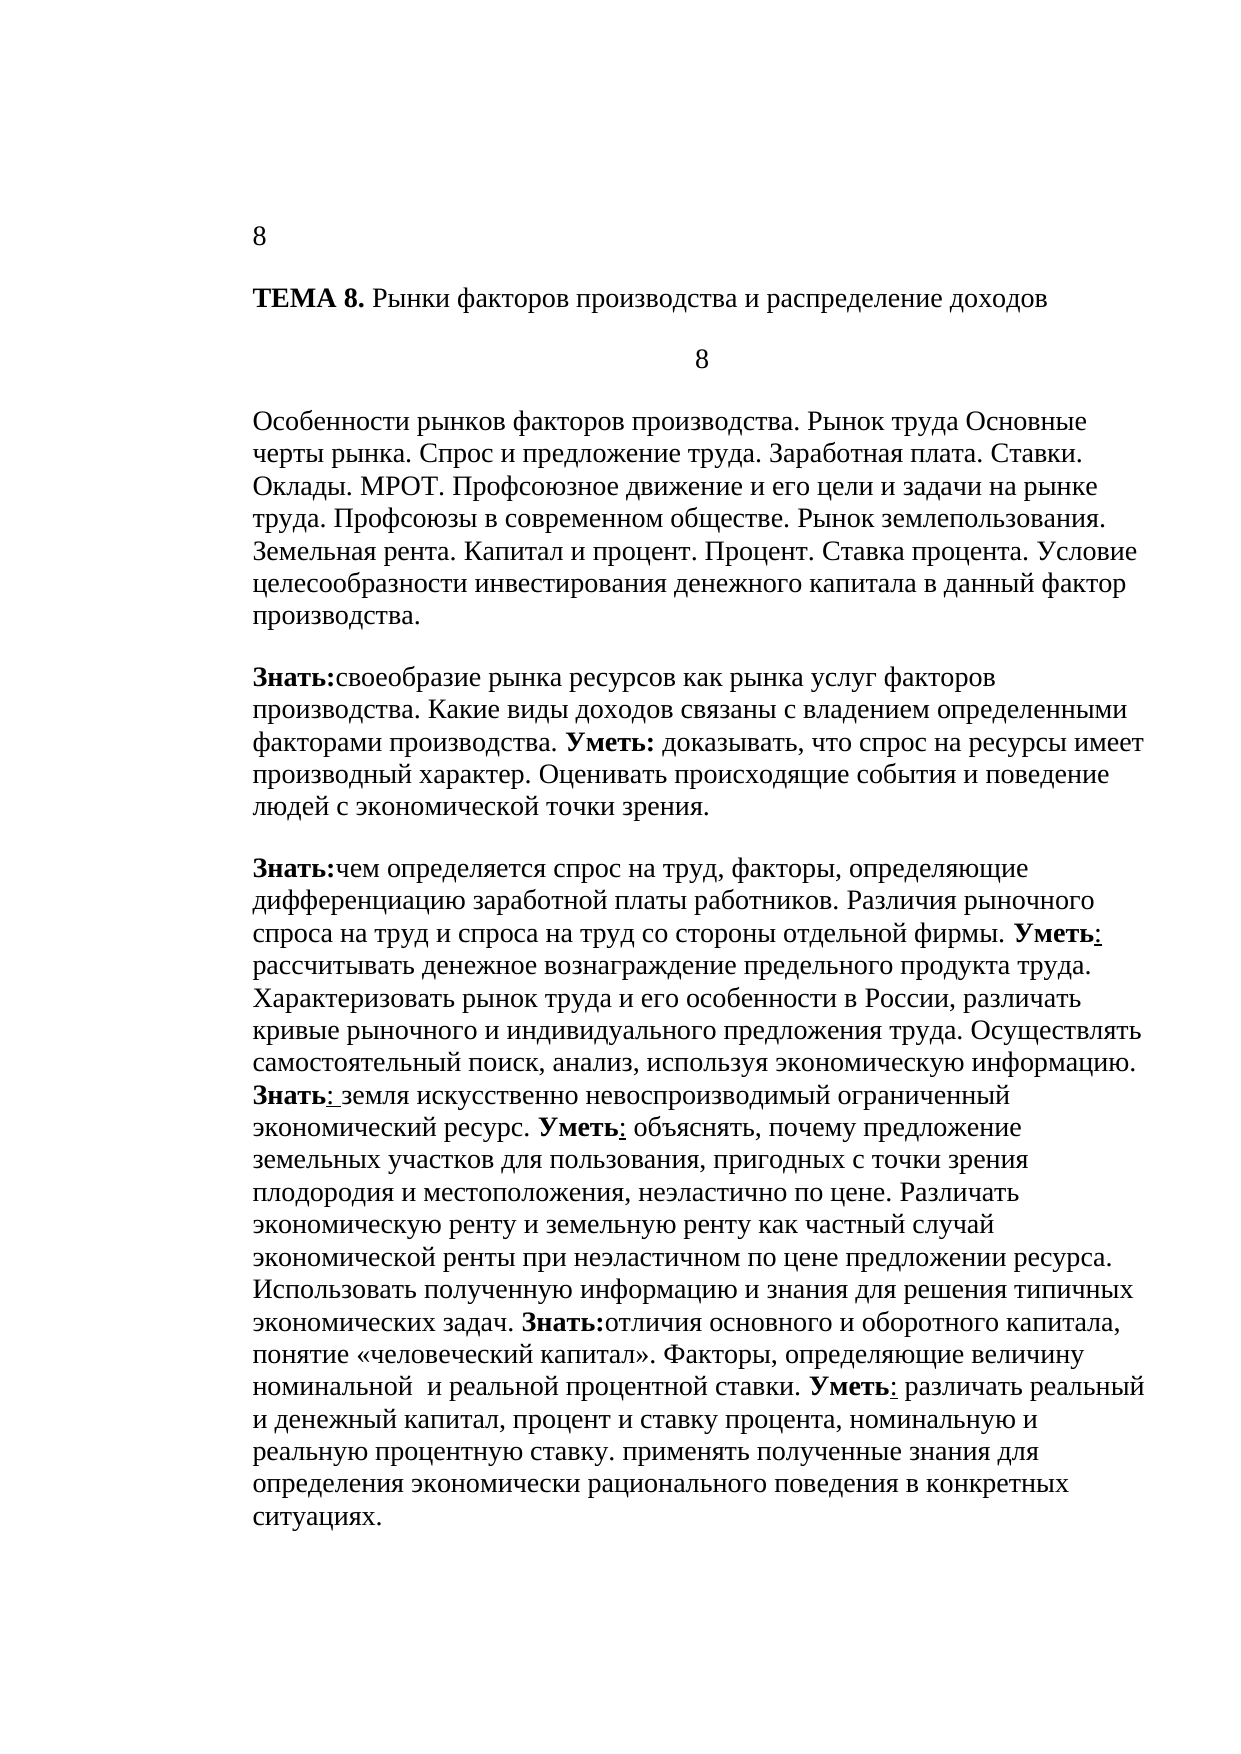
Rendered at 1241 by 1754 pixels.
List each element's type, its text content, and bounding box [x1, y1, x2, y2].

text Особенности рынков факторов производства. Рынок труда Основные черты рынка. Спрос и предложение труда. Заработная плата. Ставки. Оклады. МРОТ. Профсоюзное движение и его цели и задачи на рынке труда. Профсоюзы в современном обществе. Рынок землепользования. Земельная рента. Капитал и процент. Процент. Ставка процента. Условие целесообразности инвестирования денежного капитала в данный фактор производства. [252, 404, 1152, 631]
text 8 [252, 342, 1152, 375]
text ТЕМА 8. Рынки факторов производства и распределение доходов [252, 281, 1152, 313]
text 8 [252, 219, 1152, 252]
text Знать:своеобразие рынка ресурсов как рынка услуг факторов производства. Какие виды доходов связаны с владением определенными факторами производства. Уметь: доказывать, что спрос на ресурсы имеет производный характер. Оценивать происходящие события и поведение людей с экономической точки зрения. [252, 660, 1152, 822]
text Знать:чем определяется спрос на труд, факторы, определяющие дифференциацию заработной платы работников. Различия рыночного спроса на труд и спроса на труд со стороны отдельной фирмы. Уметь: рассчитывать денежное вознаграждение предельного продукта труда. Характеризовать рынок труда и его особенности в России, различать кривые рыночного и индивидуального предложения труда. Осуществлять самостоятельный поиск, анализ, используя экономическую информацию. Знать: земля искусственно невоспроизводимый ограниченный экономический ресурс. Уметь: объяснять, почему предложение земельных участков для пользования, пригодных с точки зрения плодородия и местоположения, неэластично по цене. Различать экономическую ренту и земельную ренту как частный случай экономической ренты при неэластичном по цене предложении ресурса. Использовать полученную информацию и знания для решения типичных экономических задач. Знать:отличия основного и оборотного капитала, понятие «человеческий капитал». Факторы, определяющие величину номинальной и реальной процентной ставки. Уметь: различать реальный и денежный капитал, процент и ставку процента, номинальную и реальную процентную ставку. применять полученные знания для определения экономически рационального поведения в конкретных ситуациях. [252, 851, 1152, 1531]
